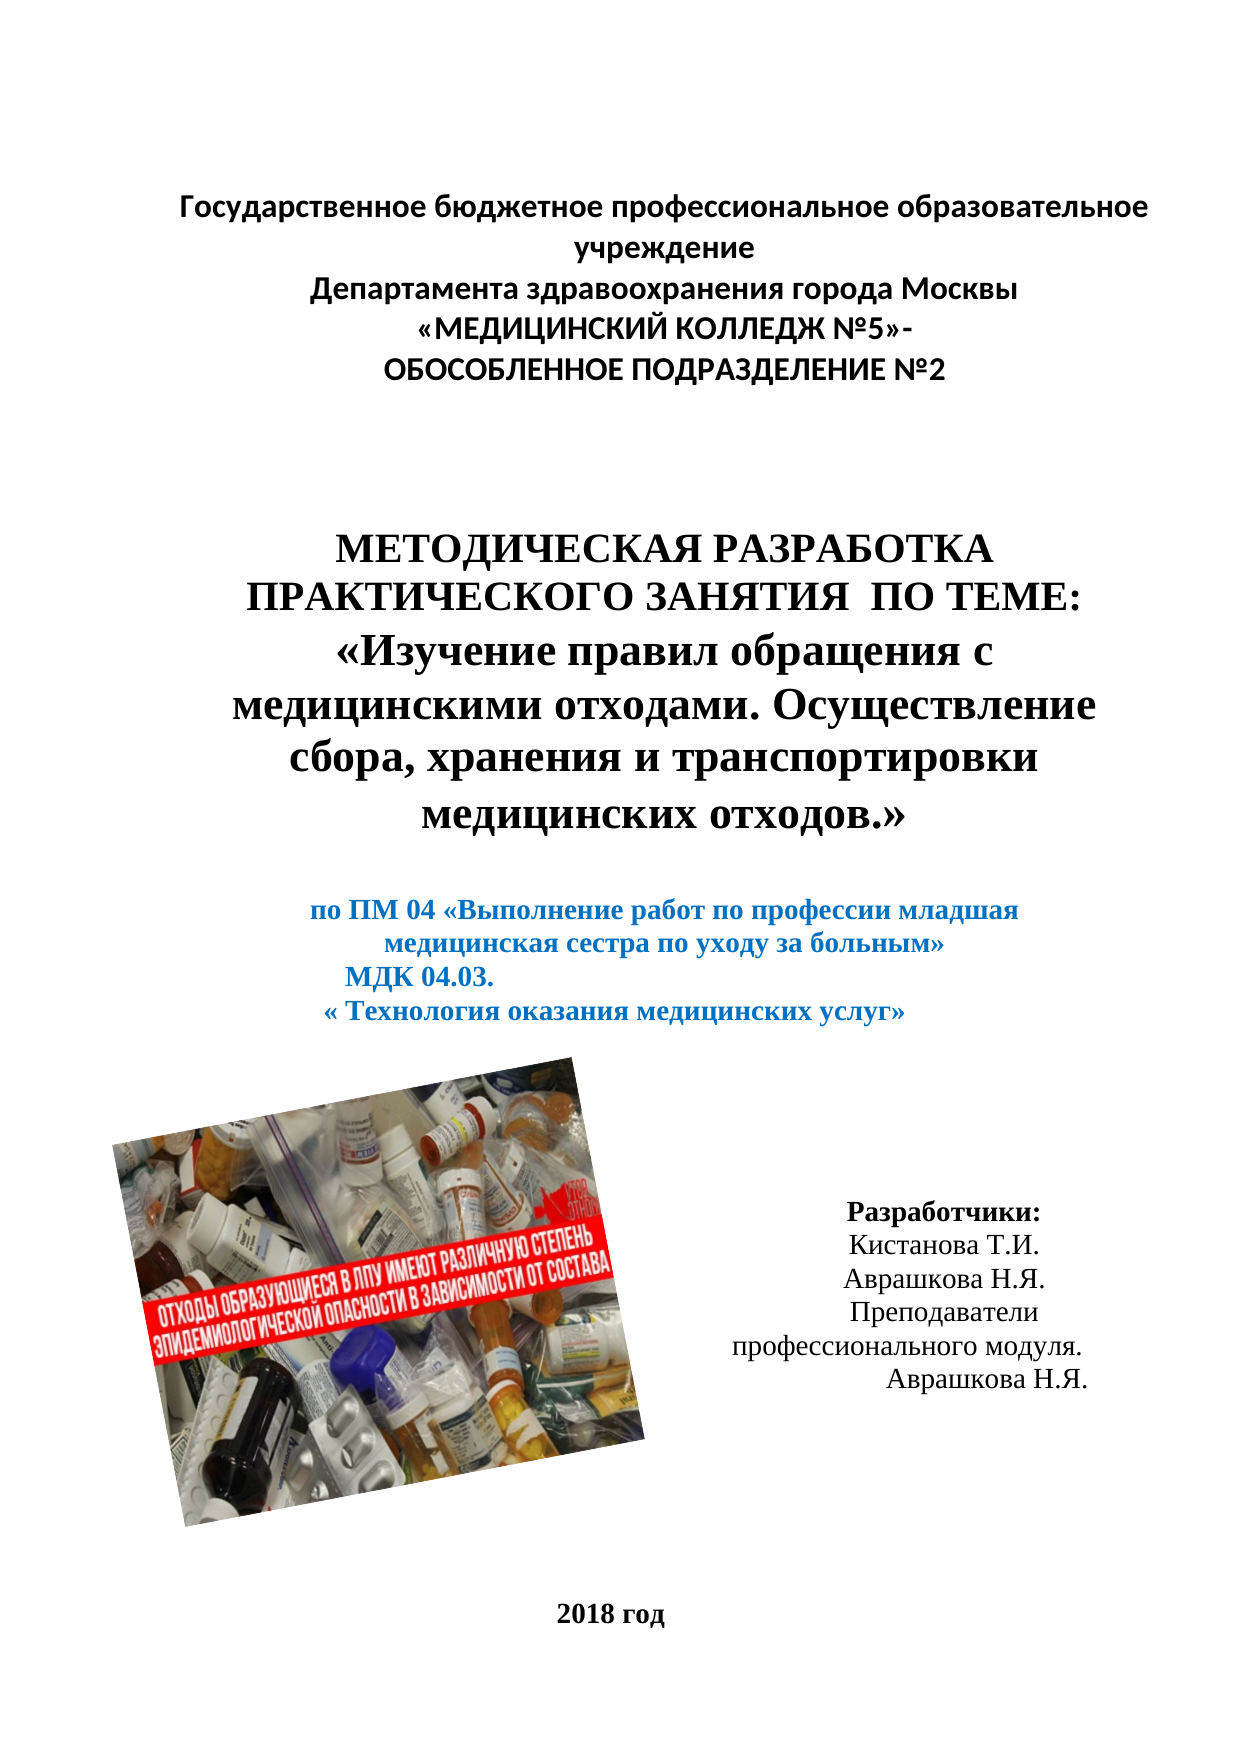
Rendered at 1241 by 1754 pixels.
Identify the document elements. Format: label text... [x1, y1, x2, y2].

text 2018 год [177, 1596, 1152, 1630]
text Кистанова Т.И. [605, 1227, 1152, 1261]
picture [113, 1058, 644, 1526]
text « Технология оказания медицинских услуг» [177, 993, 1152, 1026]
text по ПМ 04 «Выполнение работ по профессии младшая [177, 892, 1152, 926]
text Преподаватели профессионального модуля. Аврашкова Н.Я. [618, 1294, 1152, 1395]
text «Изучение правил обращения с медицинскими отходами. Осуществление сбора, хранения и транспортировки медицинских отходов.» [177, 619, 1152, 839]
text Обособленное подразделение №2 [177, 348, 1152, 389]
text МДК 04.03. [177, 959, 1152, 993]
text Методическая разработка [177, 523, 1152, 571]
text медицинская сестра по уходу за больным» [177, 926, 1152, 959]
text Государственное бюджетное профессиональное образовательное учреждение [177, 185, 1152, 267]
text Департамента здравоохранения города Москвы [177, 267, 1152, 307]
text Аврашкова Н.Я. [611, 1261, 1152, 1294]
text практического занятия по теме: [177, 571, 1152, 619]
text Разработчики: [599, 1194, 1152, 1227]
text «МедицинскИЙ КОЛЛЕДЖ №5»- [177, 307, 1152, 348]
